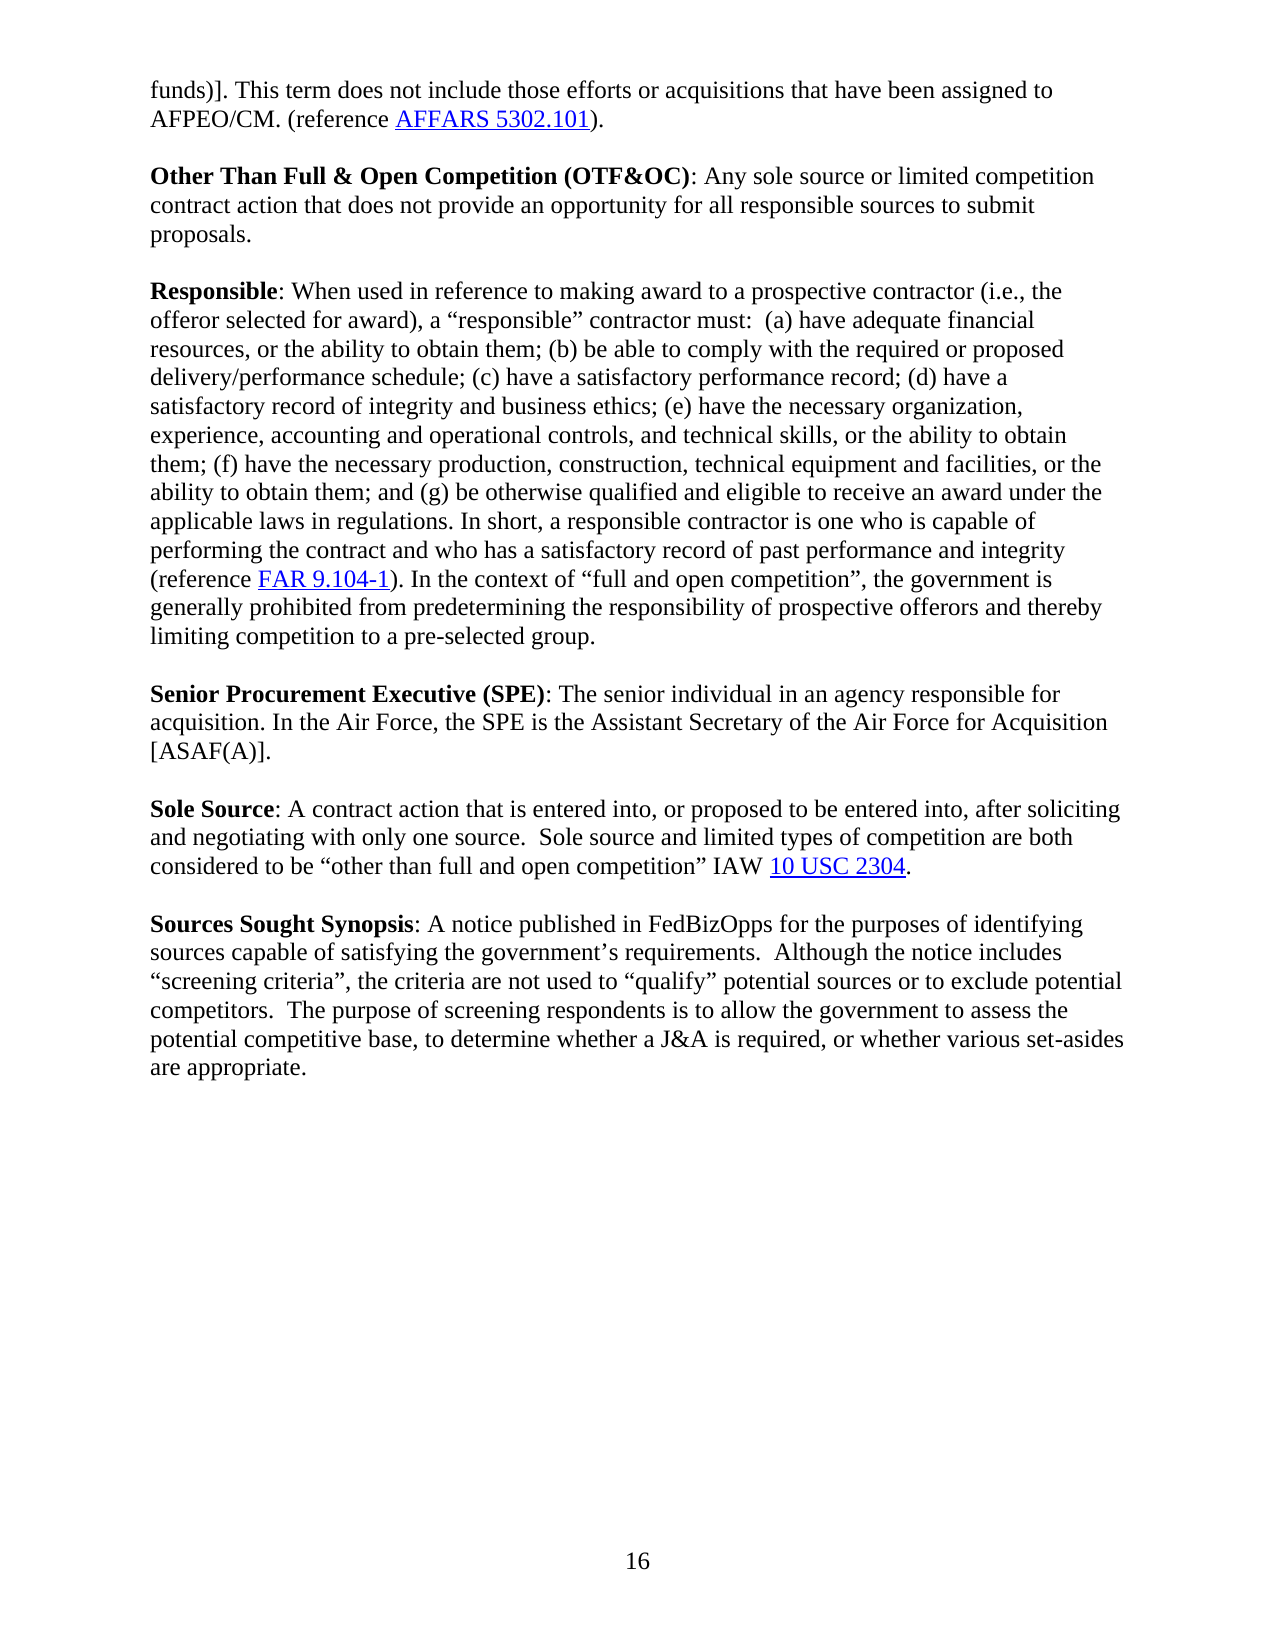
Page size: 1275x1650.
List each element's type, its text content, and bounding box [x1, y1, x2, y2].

text Other Than Full & Open Competition (OTF&OC): Any sole source or limited competition contract action that does not provide an opportunity for all responsible sources to submit proposals. [150, 161, 1125, 247]
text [150, 75, 1125, 132]
text Sources Sought Synopsis: A notice published in FedBizOpps for the purposes of identifying sources capable of satisfying the government’s requirements. Although the notice includes “screening criteria”, the criteria are not used to “qualify” potential sources or to exclude potential competitors. The purpose of screening respondents is to allow the government to assess the potential competitive base, to determine whether a J&A is required, or whether various set-asides are appropriate. [150, 909, 1125, 1081]
text Responsible: When used in reference to making award to a prospective contractor (i.e., the offeror selected for award), a “responsible” contractor must: (a) have adequate financial resources, or the ability to obtain them; (b) be able to comply with the required or proposed delivery/performance schedule; (c) have a satisfactory performance record; (d) have a satisfactory record of integrity and business ethics; (e) have the necessary organization, experience, accounting and operational controls, and technical skills, or the ability to obtain them; (f) have the necessary production, construction, technical equipment and facilities, or the ability to obtain them; and (g) be otherwise qualified and eligible to receive an award under the applicable laws in regulations. In short, a responsible contractor is one who is capable of performing the contract and who has a satisfactory record of past performance and integrity (reference FAR 9.104-1). In the context of “full and open competition”, the government is generally prohibited from predetermining the responsibility of prospective offerors and thereby limiting competition to a pre-selected group. [150, 276, 1125, 650]
text Senior Procurement Executive (SPE): The senior individual in an agency responsible for acquisition. In the Air Force, the SPE is the Assistant Secretary of the Air Force for Acquisition [ASAF(A)]. [150, 679, 1125, 765]
text Sole Source: A contract action that is entered into, or proposed to be entered into, after soliciting and negotiating with only one source. Sole source and limited types of competition are both considered to be “other than full and open competition” IAW 10 USC 2304. [150, 794, 1125, 880]
